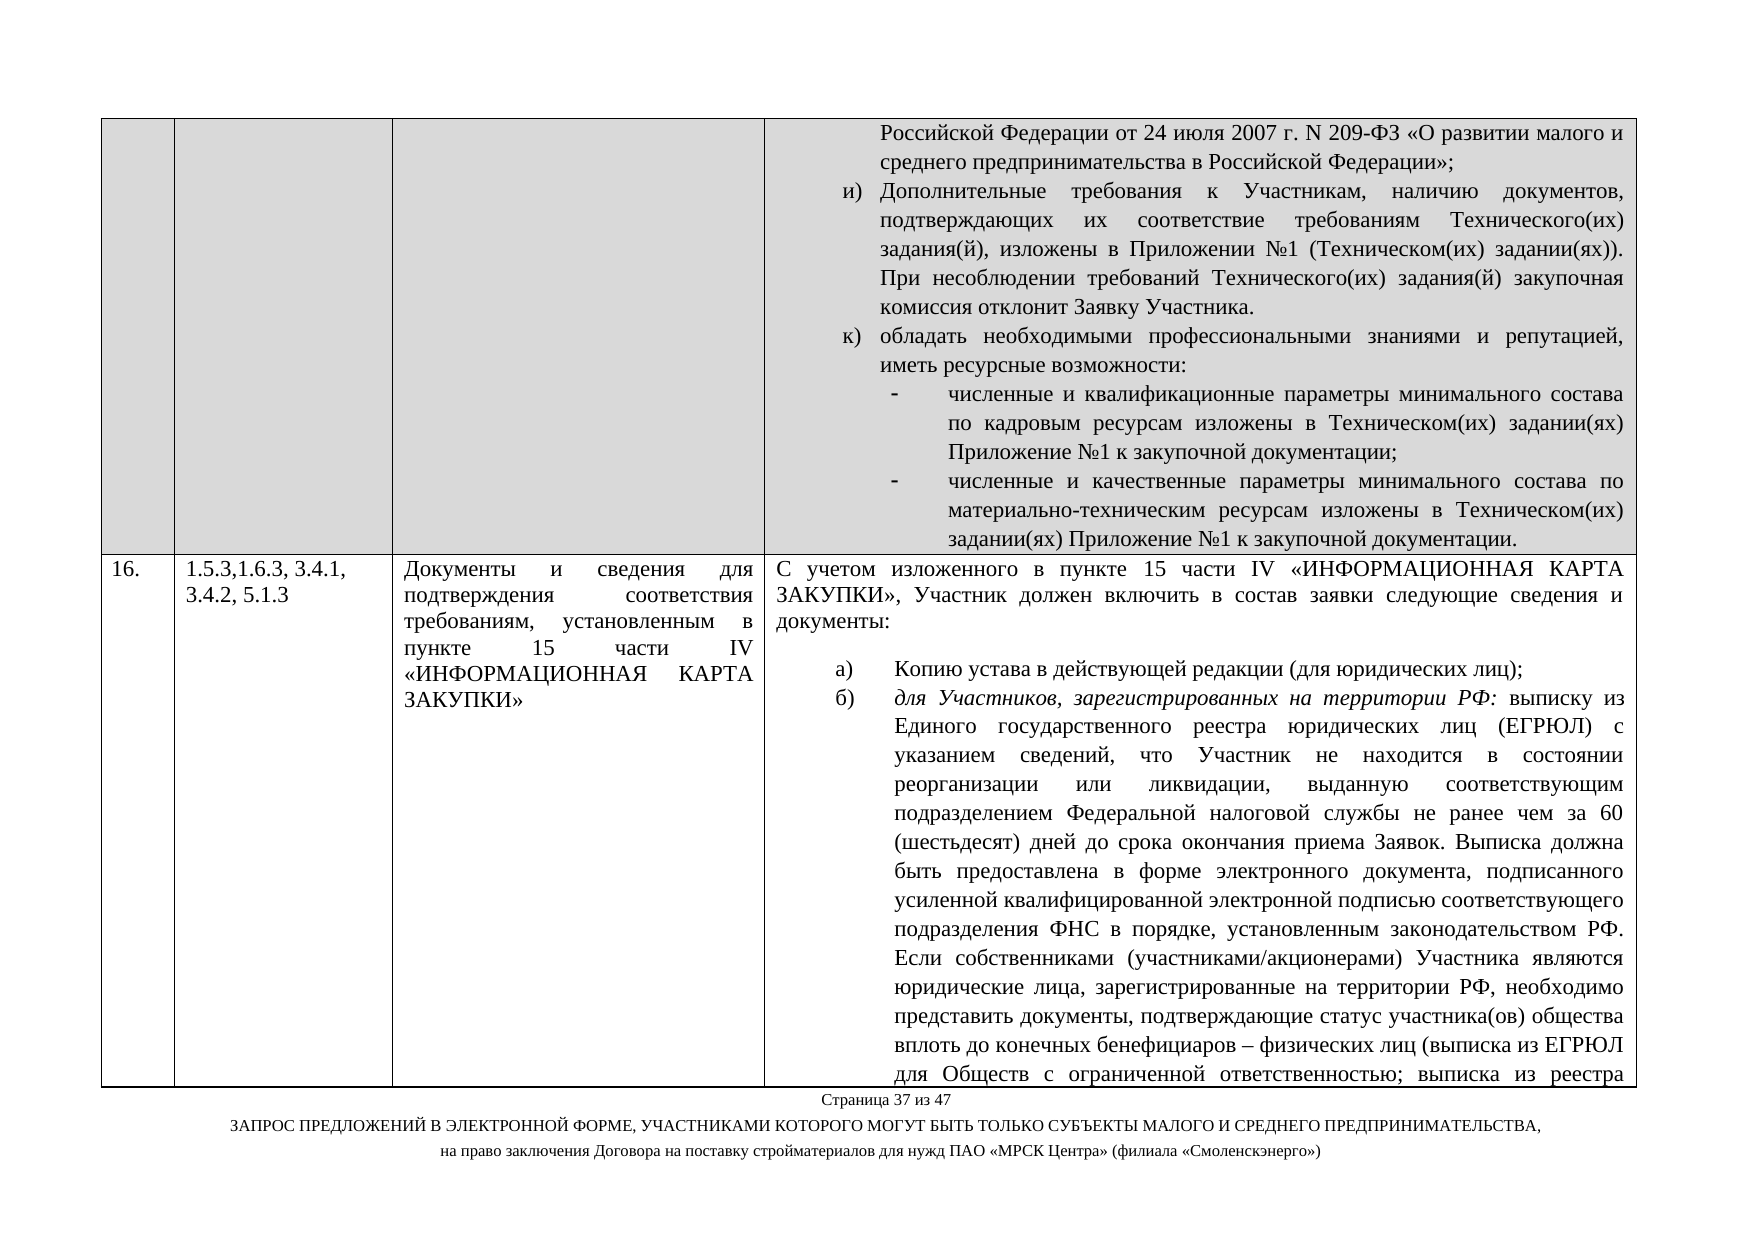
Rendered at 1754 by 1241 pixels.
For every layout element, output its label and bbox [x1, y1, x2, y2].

table_cell [393, 119, 764, 554]
table_cell [765, 119, 1636, 554]
table_cell [393, 555, 764, 1086]
table_cell [175, 119, 392, 554]
table_cell [175, 555, 392, 1086]
table_cell [102, 119, 174, 554]
table_cell [102, 555, 174, 1086]
table_cell [765, 555, 1636, 1086]
